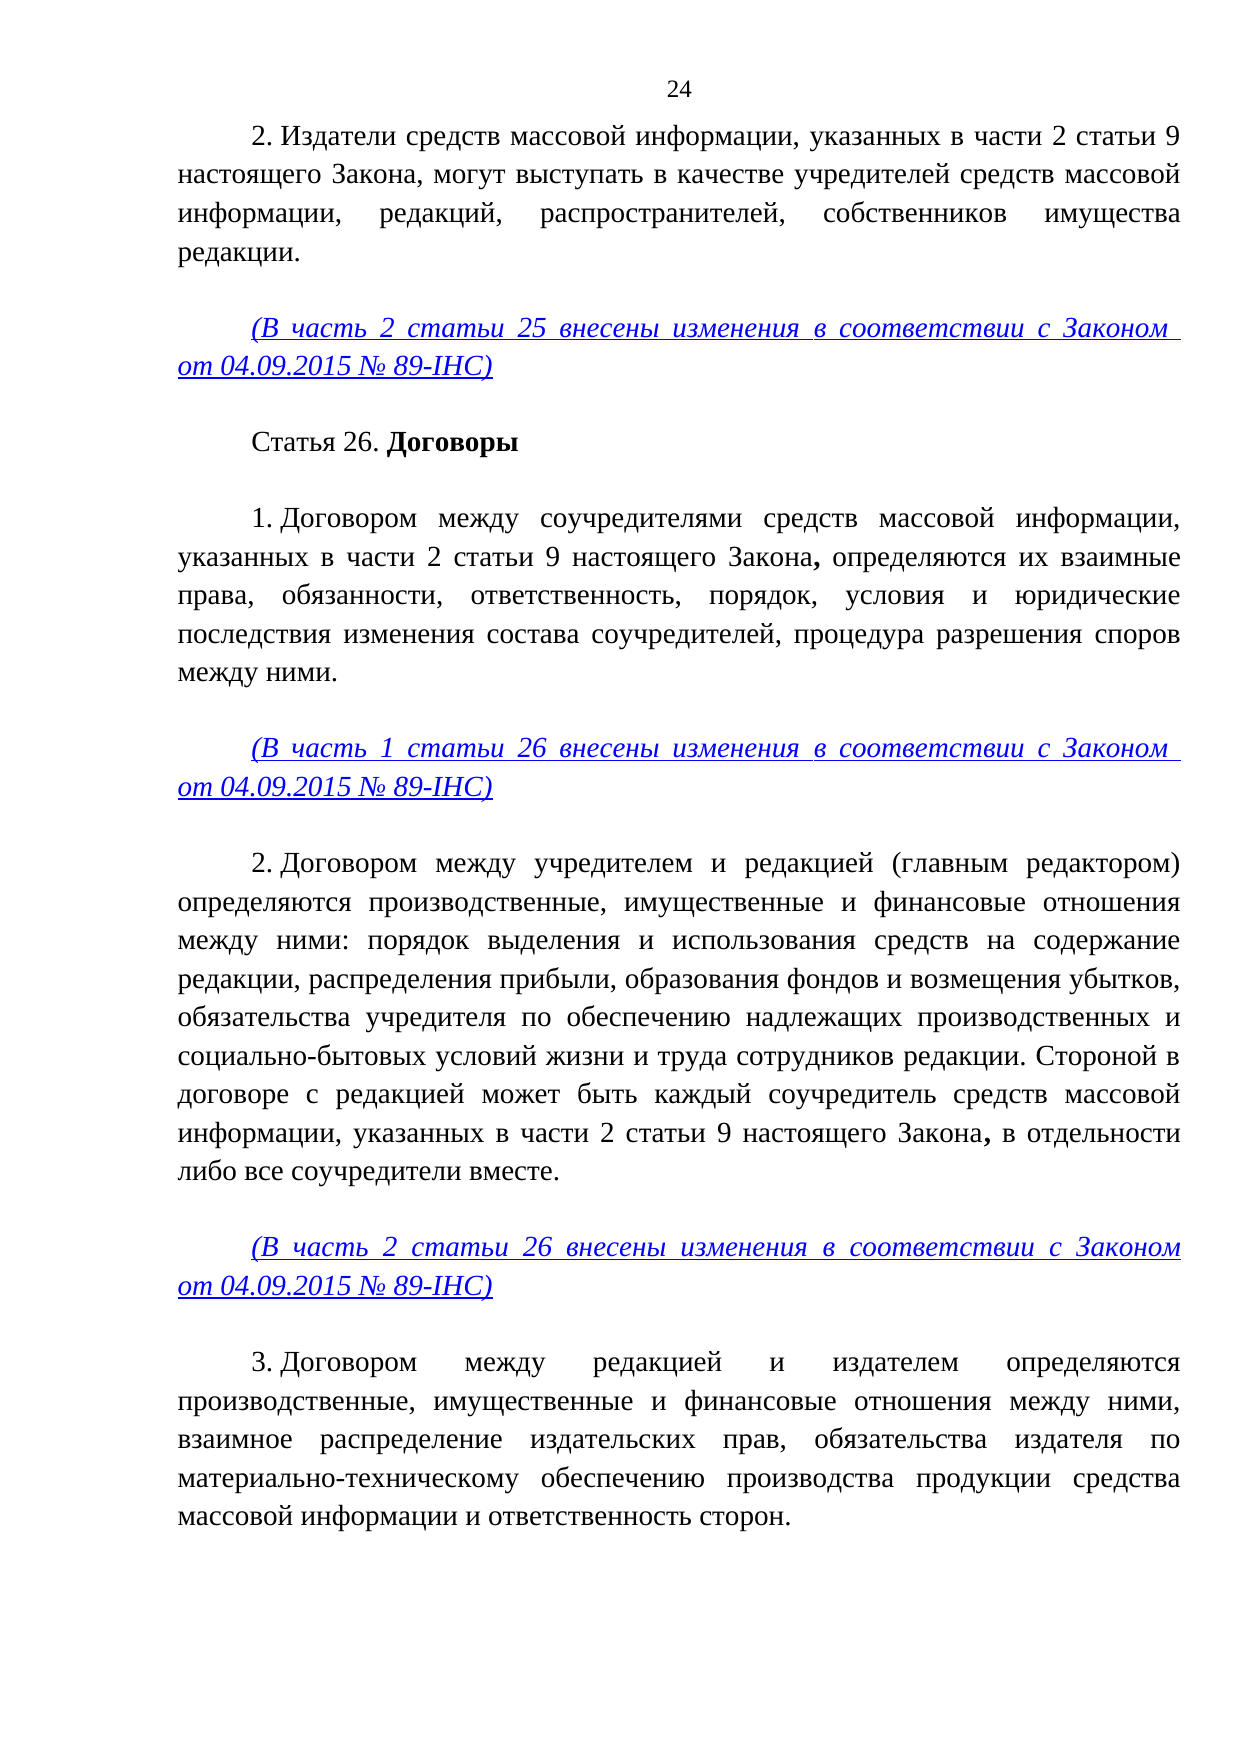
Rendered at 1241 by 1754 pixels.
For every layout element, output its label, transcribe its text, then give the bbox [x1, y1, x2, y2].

text 2. Договором между учредителем и редакцией (главным редактором) определяются производственные, имущественные и финансовые отношения между ними: порядок выделения и использования средств на содержание редакции, распределения прибыли, образования фондов и возмещения убытков, обязательства учредителя по обеспечению надлежащих производственных и социально-бытовых условий жизни и труда сотрудников редакции. Стороной в договоре с редакцией может быть каждый соучредитель средств массовой информации, указанных в части 2 статьи 9 настоящего Закона, в отдельности либо все соучредители вместе. [177, 845, 1181, 1187]
text 3. Договором между редакцией и издателем определяются производственные, имущественные и финансовые отношения между ними, взаимное распределение издательских прав, обязательства издателя по материально-техническому обеспечению производства продукции средства массовой информации и ответственность сторон. [177, 1344, 1181, 1532]
text 1. Договором между соучредителями средств массовой информации, указанных в части 2 статьи 9 настоящего Закона, определяются их взаимные права, обязанности, ответственность, порядок, условия и юридические последствия изменения состава соучредителей, процедура разрешения споров между ними. [177, 500, 1181, 688]
text Статья 26. Договоры [177, 424, 1181, 458]
text 2. Издатели средств массовой информации, указанных в части 2 статьи 9 настоящего Закона, могут выступать в качестве учредителей средств массовой информации, редакций, распространителей, собственников имущества редакции. [177, 118, 1181, 267]
text (В часть 2 статьи 26 внесены изменения в соответствии с Законом от 04.09.2015 № 89-ІНС) [177, 1229, 1181, 1302]
text (В часть 2 статьи 25 внесены изменения в соответствии с Законом от 04.09.2015 № 89-ІНС) [177, 310, 1181, 382]
text (В часть 1 статьи 26 внесены изменения в соответствии с Законом от 04.09.2015 № 89-ІНС) [177, 731, 1181, 803]
